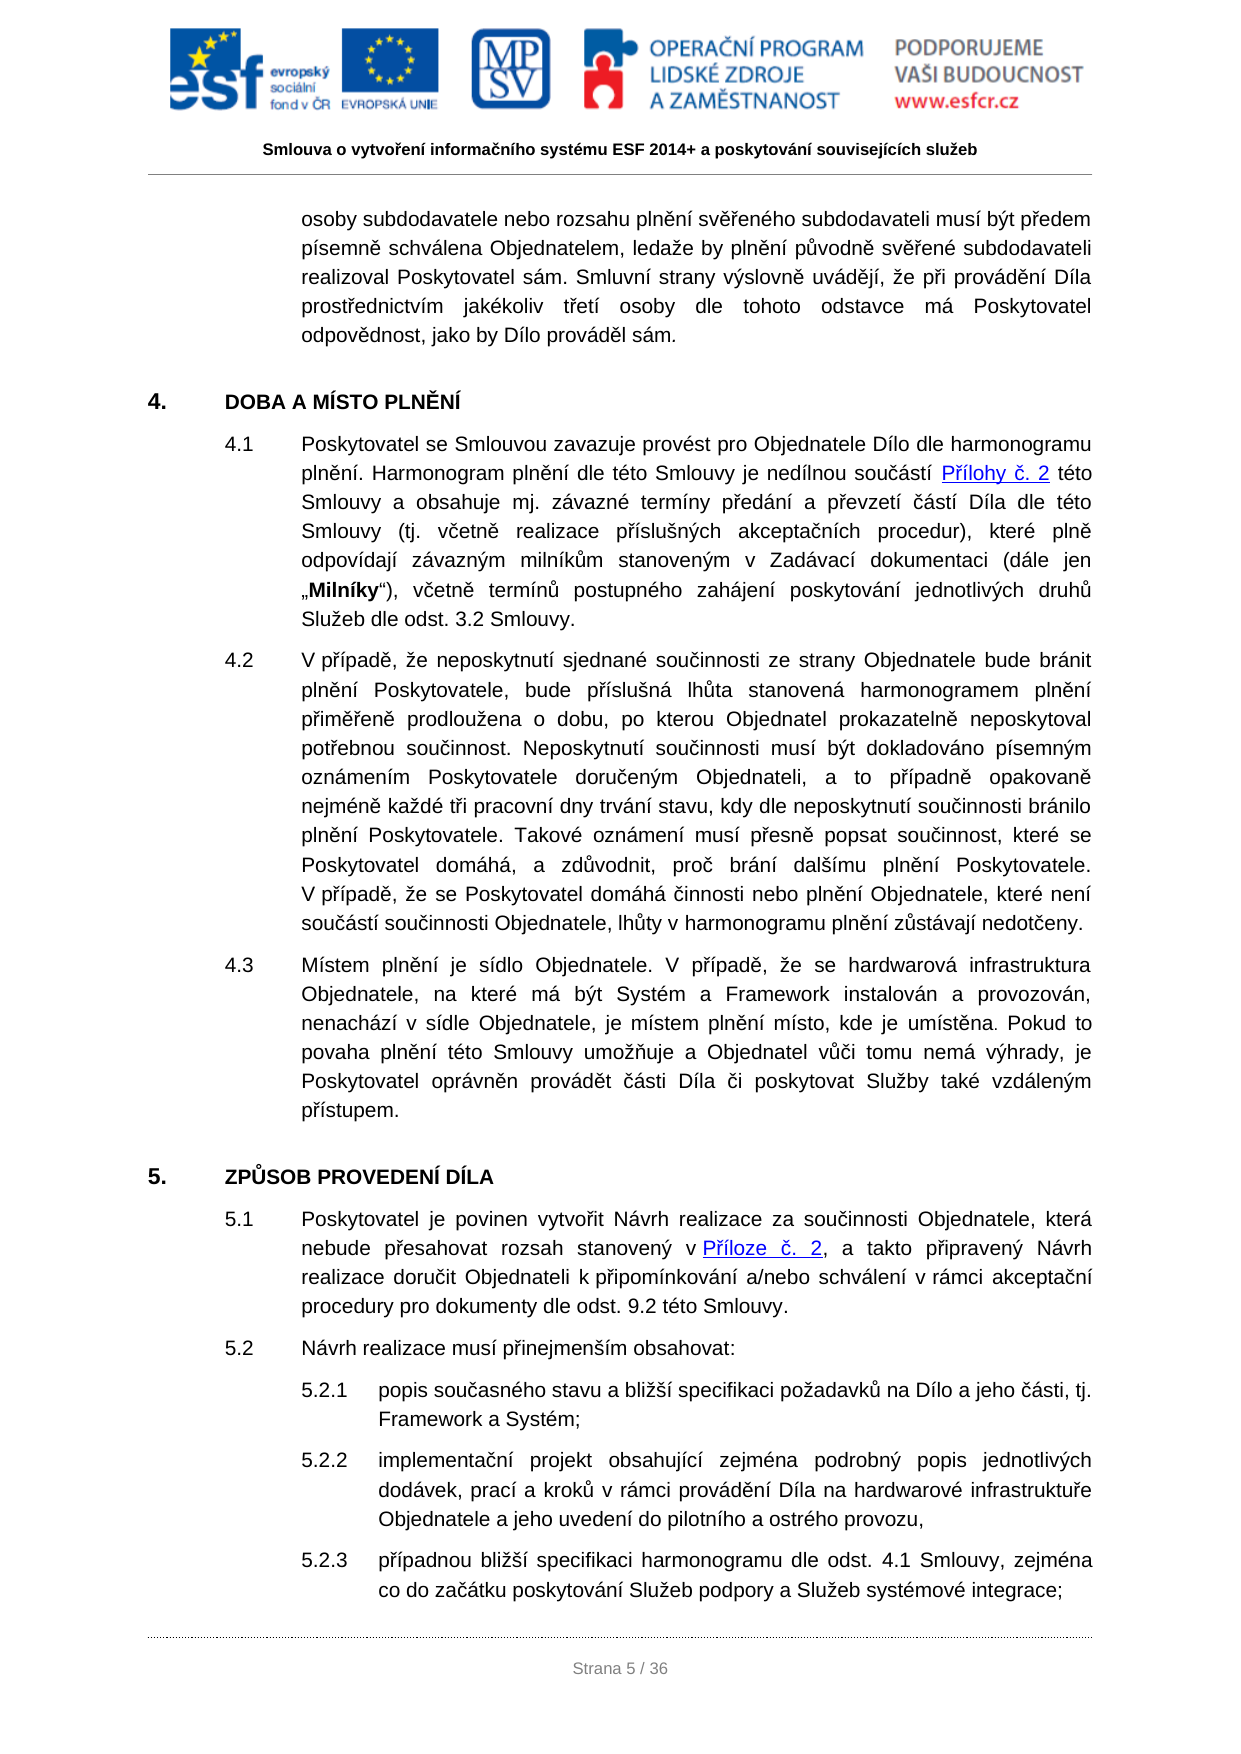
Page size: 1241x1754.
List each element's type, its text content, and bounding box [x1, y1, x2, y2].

list implementační projekt obsahující zejména podrobný popis jednotlivých dodávek, prací a kroků v rámci provádění Díla na hardwarové infrastruktuře Objednatele a jeho uvedení do pilotního a ostrého provozu, [301, 1444, 1092, 1532]
list popis současného stavu a bližší specifikaci požadavků na Dílo a jeho části, tj. Framework a Systém; [301, 1374, 1092, 1432]
text ZPŮSOB PROVEDENÍ DÍLA [148, 1161, 1092, 1190]
text Místem plnění je sídlo Objednatele. V případě, že se hardwarová infrastruktura Objednatele, na které má být Systém a Framework instalován a provozován, nenachází v sídle Objednatele, je místem plnění místo, kde je umístěna. Pokud to povaha plnění této Smlouvy umožňuje a Objednatel vůči tomu nemá výhrady, je Poskytovatel oprávněn provádět části Díla či poskytovat Služby také vzdáleným přístupem. [224, 949, 1092, 1124]
text Poskytovatel se Smlouvou zavazuje provést pro Objednatele Dílo dle harmonogramu plnění. Harmonogram plnění dle této Smlouvy je nedílnou součástí Přílohy č. 2 této Smlouvy a obsahuje mj. závazné termíny předání a převzetí částí Díla dle této Smlouvy (tj. včetně realizace příslušných akceptačních procedur), které plně odpovídají závazným milníkům stanoveným v Zadávací dokumentaci (dále jen „Milníky“), včetně termínů postupného zahájení poskytování jednotlivých druhů Služeb dle odst. 3.2 Smlouvy. [224, 428, 1092, 632]
text DOBA A MÍSTO PLNĚNÍ [148, 386, 1092, 415]
text V případě, že neposkytnutí sjednané součinnosti ze strany Objednatele bude bránit plnění Poskytovatele, bude příslušná lhůta stanovená harmonogramem plnění přiměřeně prodloužena o dobu, po kterou Objednatel prokazatelně neposkytoval potřebnou součinnost. Neposkytnutí součinnosti musí být dokladováno písemným oznámením Poskytovatele doručeným Objednateli, a to případně opakovaně nejméně každé tři pracovní dny trvání stavu, kdy dle neposkytnutí součinnosti bránilo plnění Poskytovatele. Takové oznámení musí přesně popsat součinnost, které se Poskytovatel domáhá, a zdůvodnit, proč brání dalšímu plnění Poskytovatele. V případě, že se Poskytovatel domáhá činnosti nebo plnění Objednatele, které není součástí součinnosti Objednatele, lhůty v harmonogramu plnění zůstávají nedotčeny. [224, 644, 1092, 936]
list případnou bližší specifikaci harmonogramu dle odst. 4.1 Smlouvy, zejména co do začátku poskytování Služeb podpory a Služeb systémové integrace; [301, 1544, 1092, 1603]
text Návrh realizace musí přinejmenším obsahovat: [224, 1332, 1092, 1361]
text Poskytovatel je povinen vytvořit Návrh realizace za součinnosti Objednatele, která nebude přesahovat rozsah stanovený v Příloze č. 2, a takto připravený Návrh realizace doručit Objednateli k připomínkování a/nebo schválení v rámci akceptační procedury pro dokumenty dle odst. 9.2 této Smlouvy. [224, 1203, 1092, 1319]
picture [156, 18, 1100, 128]
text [224, 203, 1092, 349]
